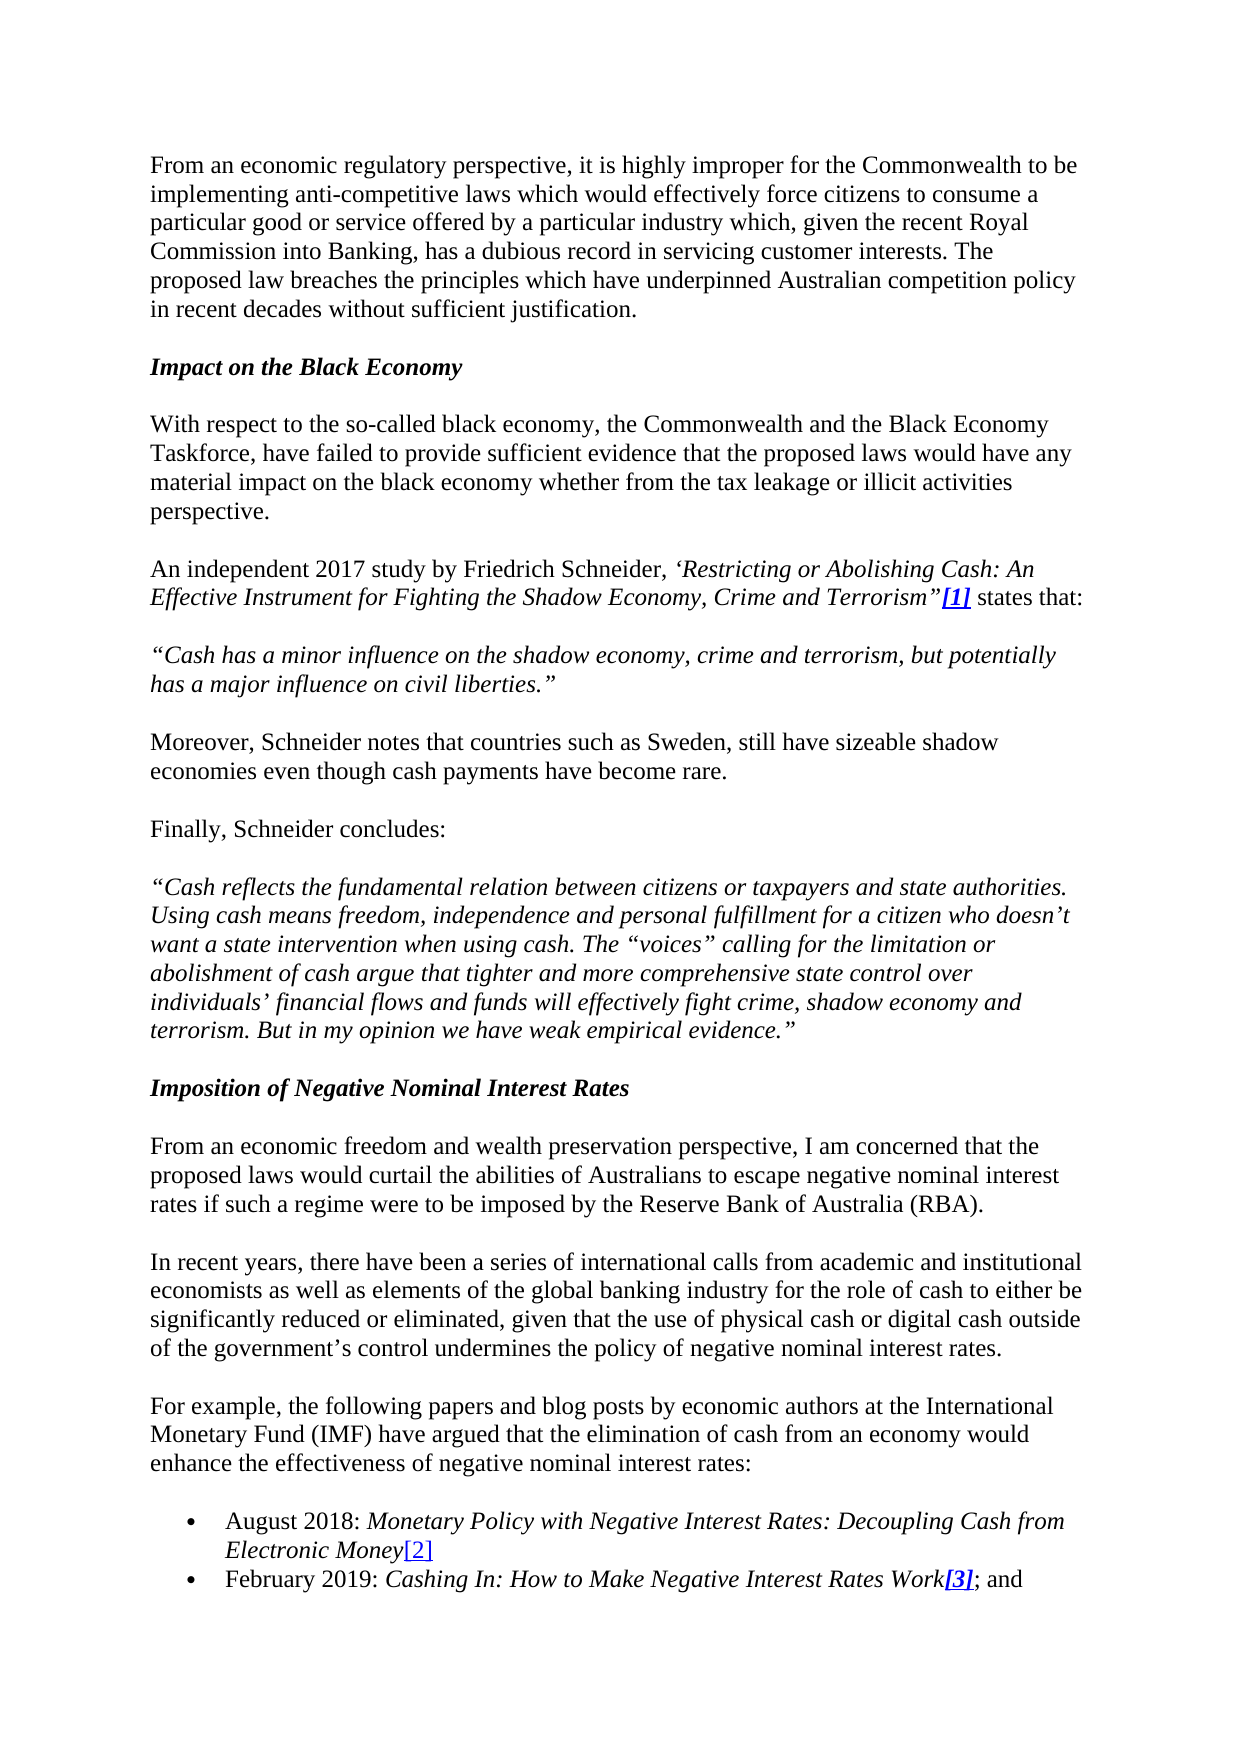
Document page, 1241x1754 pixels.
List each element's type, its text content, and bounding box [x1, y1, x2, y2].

text “Cash reflects the fundamental relation between citizens or taxpayers and state authorities. Using cash means freedom, independence and personal fulfillment for a citizen who doesn’t want a state intervention when using cash. The “voices” calling for the limitation or abolishment of cash argue that tighter and more comprehensive state control over individuals’ financial flows and funds will effectively fight crime, shadow economy and terrorism. But in my opinion we have weak empirical evidence.” [150, 872, 1090, 1044]
text “Cash has a minor influence on the shadow economy, crime and terrorism, but potentially has a major influence on civil liberties.” [150, 640, 1090, 698]
text Imposition of Negative Nominal Interest Rates [150, 1073, 1090, 1102]
text Finally, Schneider concludes: [150, 814, 1090, 842]
text An independent 2017 study by Friedrich Schneider, ‘Restricting or Abolishing Cash: An Effective Instrument for Fighting the Shadow Economy, Crime and Terrorism”[1] states that: [150, 554, 1090, 611]
list August 2018: Monetary Policy with Negative Interest Rates: Decoupling Cash from Electronic Money[2] [187, 1506, 1090, 1564]
text For example, the following papers and blog posts by economic authors at the International Monetary Fund (IMF) have argued that the elimination of cash from an economy would enhance the effectiveness of negative nominal interest rates: [150, 1391, 1090, 1477]
text From an economic regulatory perspective, it is highly improper for the Commonwealth to be implementing anti-competitive laws which would effectively force citizens to consume a particular good or service offered by a particular industry which, given the recent Royal Commission into Banking, has a dubious record in servicing customer interests. The proposed law breaches the principles which have underpinned Australian competition policy in recent decades without sufficient justification. [150, 150, 1090, 322]
text With respect to the so-called black economy, the Commonwealth and the Black Economy Taskforce, have failed to provide sufficient evidence that the proposed laws would have any material impact on the black economy whether from the tax leakage or illicit activities perspective. [150, 409, 1090, 524]
text In recent years, there have been a series of international calls from academic and institutional economists as well as elements of the global banking industry for the role of cash to either be significantly reduced or eliminated, given that the use of physical cash or digital cash outside of the government’s control undermines the policy of negative nominal interest rates. [150, 1247, 1090, 1362]
text Moreover, Schneider notes that countries such as Sweden, still have sizeable shadow economies even though cash payments have become rare. [150, 727, 1090, 784]
text Impact on the Black Economy [150, 352, 1090, 380]
text From an economic freedom and wealth preservation perspective, I am concerned that the proposed laws would curtail the abilities of Australians to escape negative nominal interest rates if such a regime were to be imposed by the Reserve Bank of Australia (RBA). [150, 1131, 1090, 1217]
